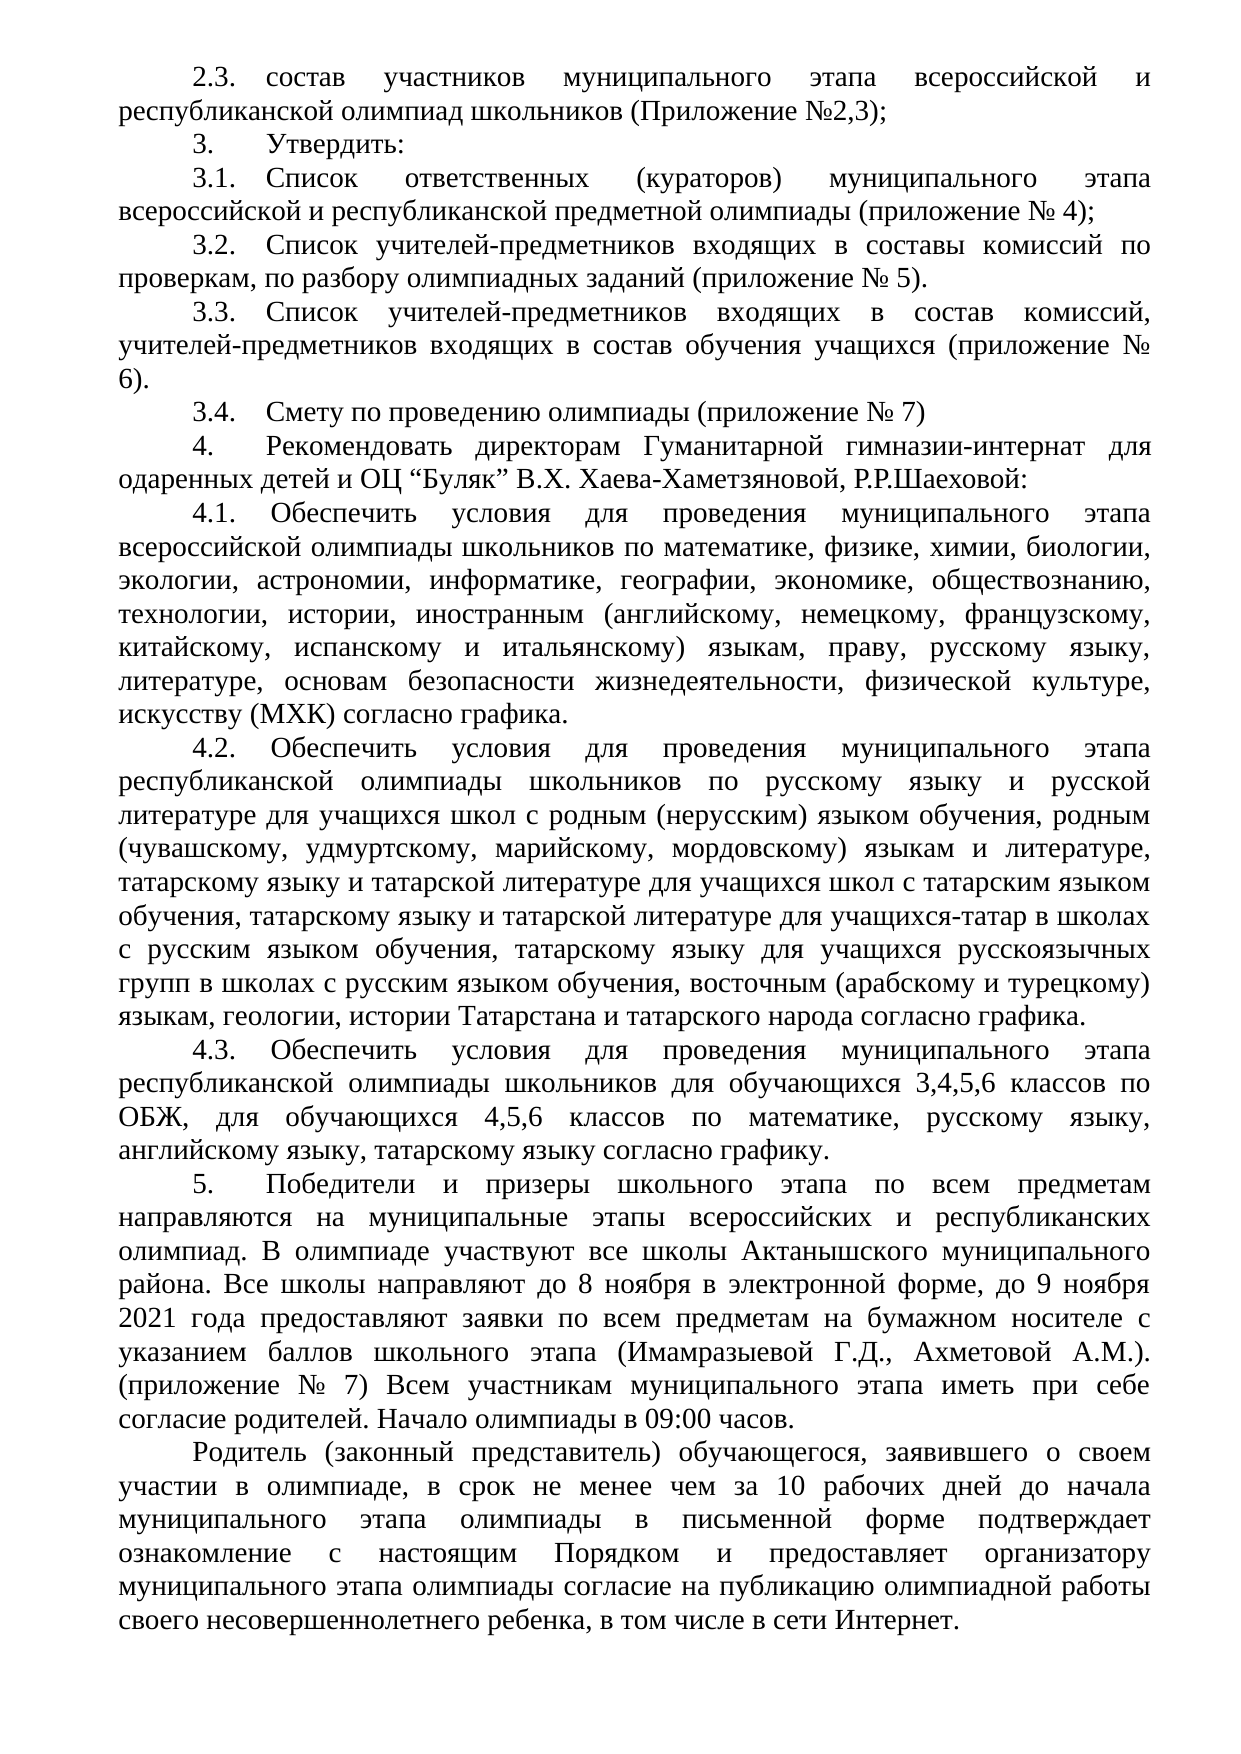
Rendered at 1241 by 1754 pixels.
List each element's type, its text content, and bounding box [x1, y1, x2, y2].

list Родитель (законный представитель) обучающегося, заявившего о своем участии в олимпиаде, в срок не менее чем за 10 рабочих дней до начала муниципального этапа олимпиады в письменной форме подтверждает ознакомление с настоящим Порядком и предоставляет организатору муниципального этапа олимпиады согласие на публикацию олимпиадной работы своего несовершеннолетнего ребенка, в том числе в сети Интернет. [118, 1434, 1152, 1636]
list Список ответственных (кураторов) муниципального этапа всероссийской и республиканской предметной олимпиады (приложение № 4); [118, 160, 1152, 227]
list Смету по проведению олимпиады (приложение № 7) [118, 394, 1152, 428]
text 4.3. Обеспечить условия для проведения муниципального этапа республиканской олимпиады школьников для обучающихся 3,4,5,6 классов по ОБЖ, для обучающихся 4,5,6 классов по математике, русскому языку, английскому языку, татарскому языку согласно графику. [118, 1032, 1152, 1166]
list Утвердить: [118, 126, 1152, 160]
text 4.1. Обеспечить условия для проведения муниципального этапа всероссийской олимпиады школьников по математике, физике, химии, биологии, экологии, астрономии, информатике, географии, экономике, обществознанию, технологии, истории, иностранным (английскому, немецкому, французскому, китайскому, испанскому и итальянскому) языкам, праву, русскому языку, литературе, основам безопасности жизнедеятельности, физической культуре, искусству (МХК) согласно графика. [118, 495, 1152, 730]
list Рекомендовать директорам Гуманитарной гимназии-интернат для одаренных детей и ОЦ “Буляк” В.Х. Хаева-Хаметзяновой, Р.Р.Шаеховой: [118, 428, 1152, 495]
list Список учителей-предметников входящих в состав комиссий, учителей-предметников входящих в состав обучения учащихся (приложение № 6). [118, 294, 1152, 394]
list 5. Победители и призеры школьного этапа по всем предметам направляются на муниципальные этапы всероссийских и республиканских олимпиад. В олимпиаде участвуют все школы Актанышского муниципального района. Все школы направляют до 8 ноября в электронной форме, до 9 ноября 2021 года предоставляют заявки по всем предметам на бумажном носителе с указанием баллов школьного этапа (Имамразыевой Г.Д., Ахметовой А.М.).(приложение № 7) Всем участникам муниципального этапа иметь при себе согласие родителей. Начало олимпиады в 09:00 часов. [118, 1166, 1152, 1434]
list Список учителей-предметников входящих в составы комиссий по проверкам, по разбору олимпиадных заданий (приложение № 5). [118, 227, 1152, 294]
text 4.2. Обеспечить условия для проведения муниципального этапа республиканской олимпиады школьников по русскому языку и русской литературе для учащихся школ с родным (нерусским) языком обучения, родным (чувашскому, удмуртскому, марийскому, мордовскому) языкам и литературе, татарскому языку и татарской литературе для учащихся школ с татарским языком обучения, татарскому языку и татарской литературе для учащихся-татар в школах с русским языком обучения, татарскому языку для учащихся русскоязычных групп в школах с русским языком обучения, восточным (арабскому и турецкому) языкам, геологии, истории Татарстана и татарского народа согласно графика. [118, 730, 1152, 1032]
list состав участников муниципального этапа всероссийской и республиканской олимпиад школьников (Приложение №2,3); [118, 59, 1152, 126]
